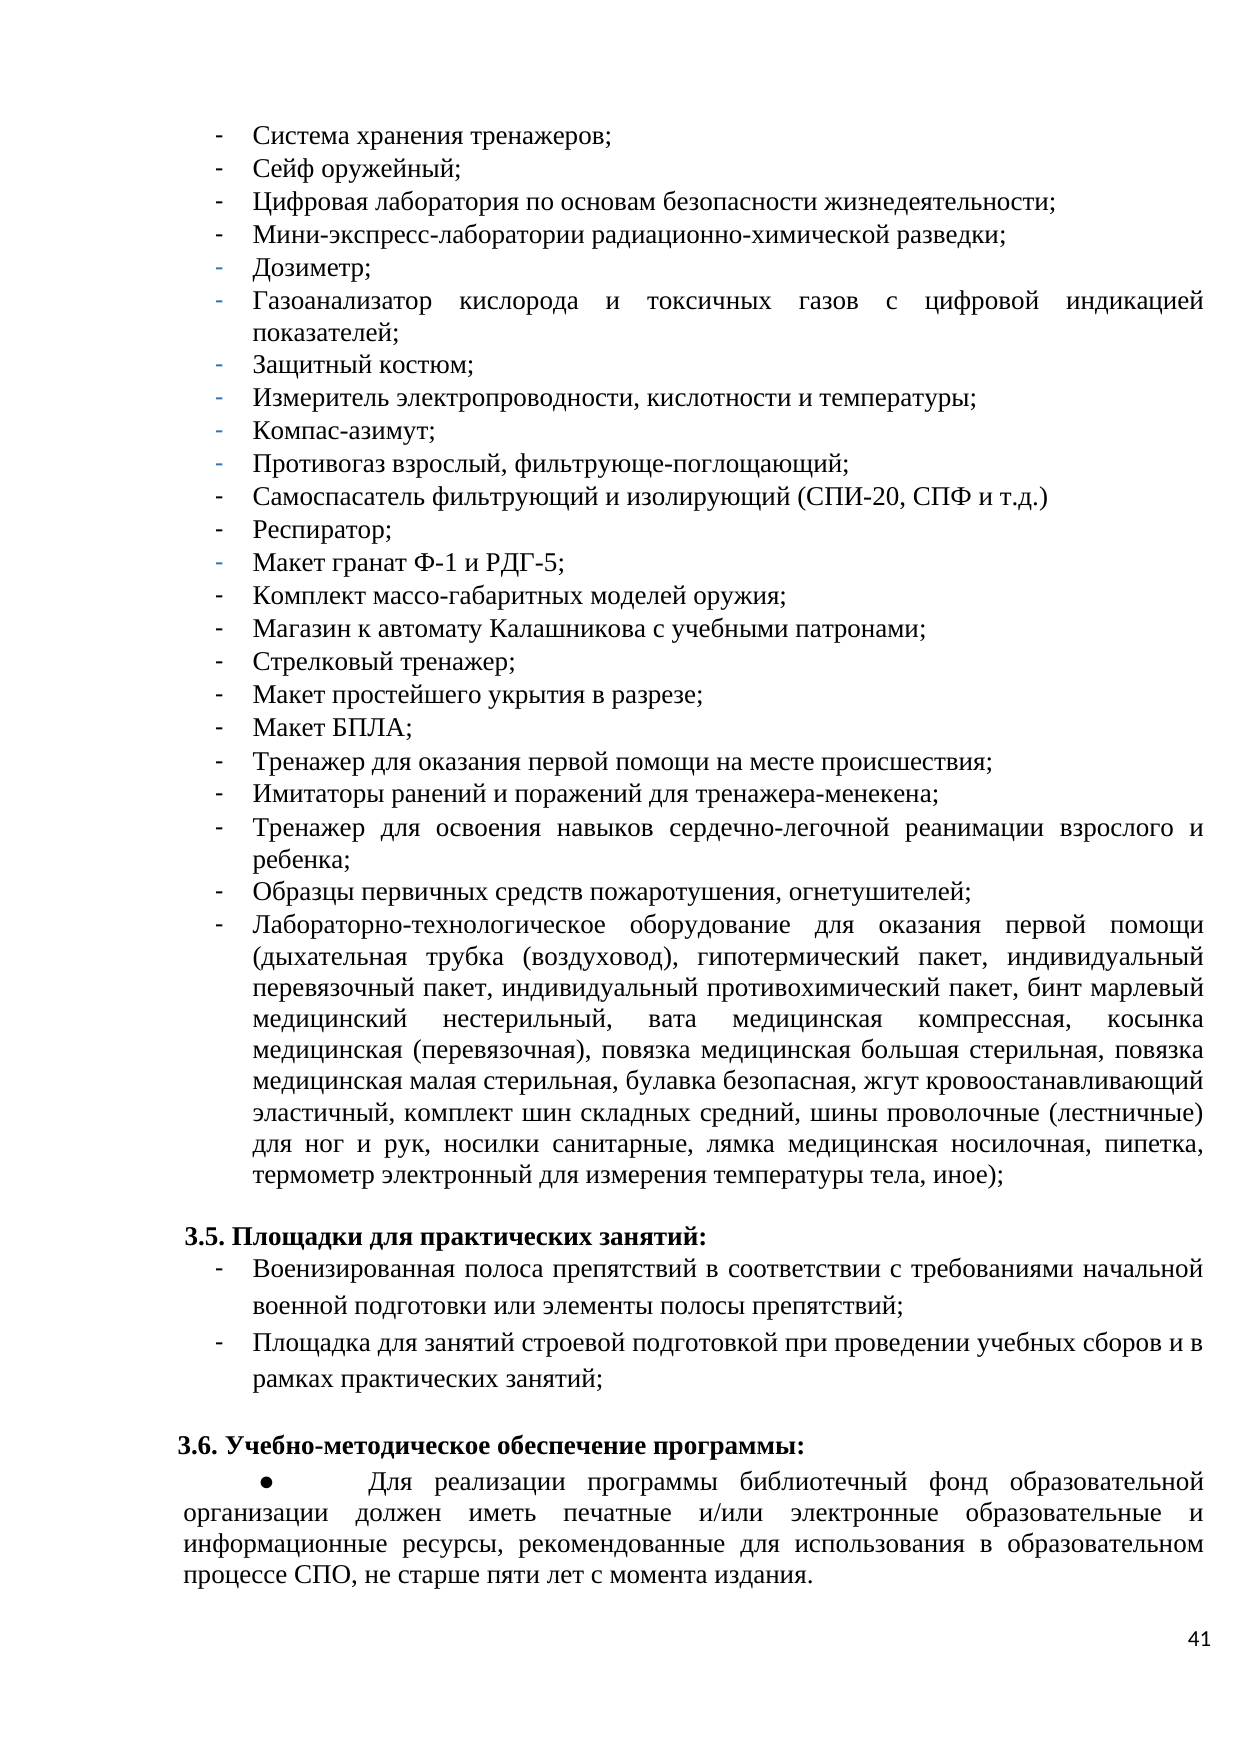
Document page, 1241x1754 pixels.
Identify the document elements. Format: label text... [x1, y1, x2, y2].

list Компас-азимут; [215, 413, 1205, 446]
list Тренажер для освоения навыков сердечно-легочной реанимации взрослого и ребенка; [215, 810, 1205, 874]
list Измеритель электропроводности, кислотности и температуры; [215, 380, 1205, 413]
list Магазин к автомату Калашникова с учебными патронами; [215, 612, 1205, 644]
list Респиратор; [215, 512, 1205, 546]
list Дозиметр; [215, 250, 1205, 283]
list Имитаторы ранений и поражений для тренажера-менекена; [215, 777, 1205, 810]
list Комплект массо-габаритных моделей оружия; [215, 578, 1205, 612]
list Система хранения тренажеров; [215, 118, 1205, 151]
list Макет простейшего укрытия в разрезе; [215, 678, 1205, 711]
list Площадка для занятий строевой подготовкой при проведении учебных сборов и в рамках практических занятий; [215, 1325, 1205, 1393]
list Газоанализатор кислорода и токсичных газов с цифровой индикацией показателей; [215, 283, 1205, 347]
list Лабораторно-технологическое оборудование для оказания первой помощи (дыхательная трубка (воздуховод), гипотермический пакет, индивидуальный перевязочный пакет, индивидуальный противохимический пакет, бинт марлевый медицинский нестерильный, вата медицинская компрессная, косынка медицинская (перевязочная), повязка медицинская большая стерильная, повязка медицинская малая стерильная, булавка безопасная, жгут кровоостанавливающий эластичный, комплект шин складных средний, шины проволочные (лестничные) для ног и рук, носилки санитарные, лямка медицинская носилочная, пипетка, термометр электронный для измерения температуры тела, иное); [215, 907, 1205, 1189]
list Макет гранат Ф-1 и РДГ-5; [215, 546, 1205, 578]
text 3.5. Площадки для практических занятий: [184, 1220, 1205, 1251]
list Цифровая лаборатория по основам безопасности жизнедеятельности; [215, 184, 1211, 217]
list Образцы первичных средств пожаротушения, огнетушителей; [215, 874, 1205, 907]
list Мини-экспресс-лаборатории радиационно-химической разведки; [215, 217, 1211, 250]
list Военизированная полоса препятствий в соответствии с требованиями начальной военной подготовки или элементы полосы препятствий; [215, 1251, 1205, 1320]
list Защитный костюм; [215, 347, 1205, 380]
list Противогаз взрослый, фильтрующе-поглощающий; [215, 446, 1205, 479]
text 3.6. Учебно-методическое обеспечение программы: [177, 1429, 1211, 1460]
list Самоспасатель фильтрующий и изолирующий (СПИ-20, СПФ и т.д.) [215, 479, 1205, 512]
list Сейф оружейный; [215, 151, 1205, 184]
list Макет БПЛА; [215, 711, 1205, 744]
list Тренажер для оказания первой помощи на месте происшествия; [215, 744, 1205, 777]
list Для реализации программы библиотечный фонд образовательной организации должен иметь печатные и/или электронные образовательные и информационные ресурсы, рекомендованные для использования в образовательном процессе СПО, не старше пяти лет с момента издания. [183, 1465, 1205, 1589]
list Стрелковый тренажер; [215, 644, 1205, 678]
